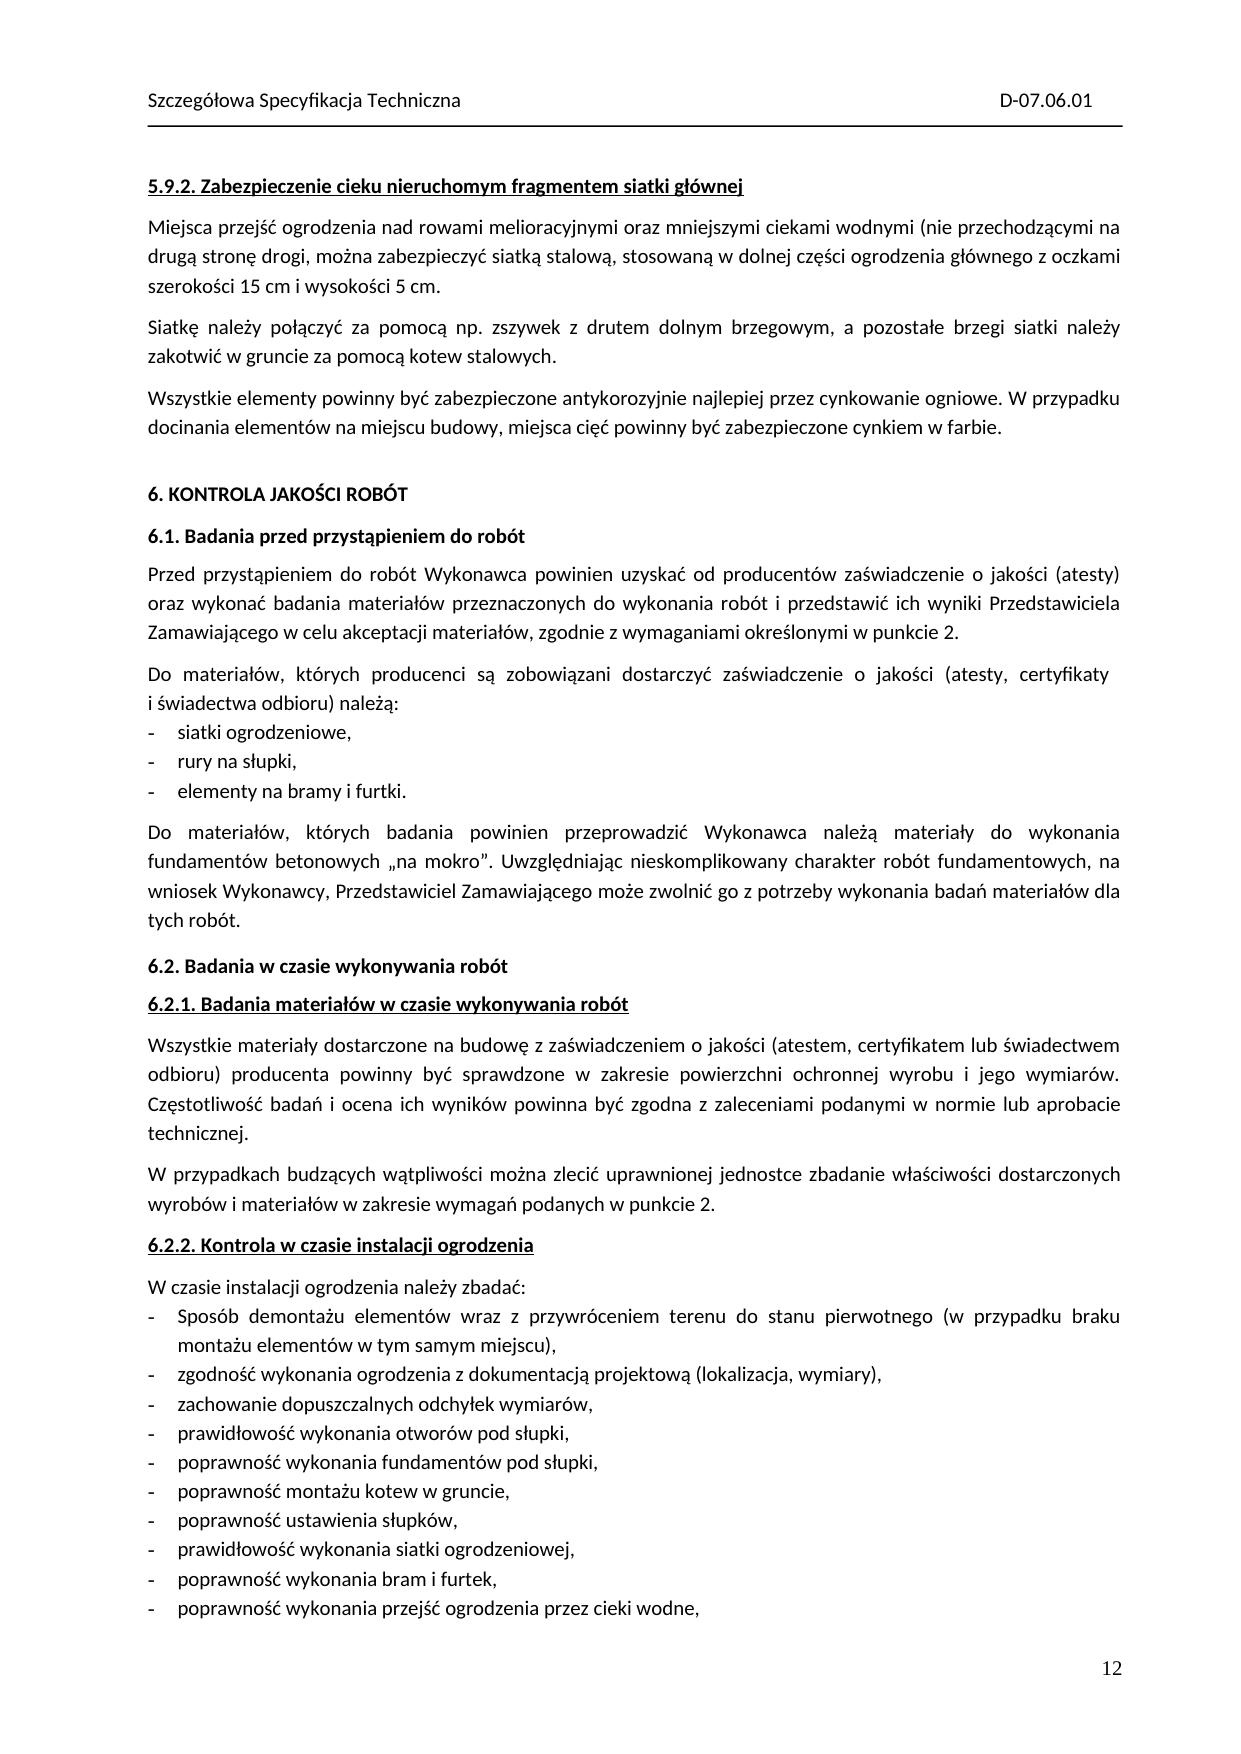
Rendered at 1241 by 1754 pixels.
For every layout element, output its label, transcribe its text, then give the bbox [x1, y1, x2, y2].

list Sposób demontażu elementów wraz z przywróceniem terenu do stanu pierwotnego (w przypadku braku montażu elementów w tym samym miejscu), [148, 1303, 1122, 1358]
text W przypadkach budzących wątpliwości można zlecić uprawnionej jednostce zbadanie właściwości dostarczonych wyrobów i materiałów w zakresie wymagań podanych w punkcie 2. [148, 1162, 1122, 1216]
subtitle 6.1. Badania przed przystąpieniem do robót [148, 523, 1122, 549]
list rury na słupki, [148, 749, 1122, 774]
subtitle 5.9.2. Zabezpieczenie cieku nieruchomym fragmentem siatki głównej [148, 173, 1122, 198]
list zgodność wykonania ogrodzenia z dokumentacją projektową (lokalizacja, wymiary), [148, 1362, 1122, 1387]
text Do materiałów, których producenci są zobowiązani dostarczyć zaświadczenie o jakości (atesty, certyfikaty i świadectwa odbioru) należą: [148, 661, 1122, 716]
subtitle 6. KONTROLA JAKOŚCI ROBÓT [148, 481, 1122, 507]
subtitle 6.2.1. Badania materiałów w czasie wykonywania robót [148, 991, 1122, 1016]
list zachowanie dopuszczalnych odchyłek wymiarów, [148, 1391, 1122, 1416]
list siatki ogrodzeniowe, [148, 719, 1122, 745]
subtitle 6.2.2. Kontrola w czasie instalacji ogrodzenia [148, 1232, 1122, 1258]
text Do materiałów, których badania powinien przeprowadzić Wykonawca należą materiały do wykonania fundamentów betonowych „na mokro”. Uwzględniając nieskomplikowany charakter robót fundamentowych, na wniosek Wykonawcy, Przedstawiciel Zamawiającego może zwolnić go z potrzeby wykonania badań materiałów dla tych robót. [148, 819, 1122, 932]
list poprawność wykonania fundamentów pod słupki, [148, 1449, 1122, 1474]
text Miejsca przejść ogrodzenia nad rowami melioracyjnymi oraz mniejszymi ciekami wodnymi (nie przechodzącymi na drugą stronę drogi, można zabezpieczyć siatką stalową, stosowaną w dolnej części ogrodzenia głównego z oczkami szerokości 15 cm i wysokości 5 cm. [148, 214, 1122, 298]
subtitle 6.2. Badania w czasie wykonywania robót [148, 953, 1122, 978]
list prawidłowość wykonania siatki ogrodzeniowej, [148, 1537, 1122, 1562]
list poprawność wykonania bram i furtek, [148, 1566, 1122, 1591]
text Przed przystąpieniem do robót Wykonawca powinien uzyskać od producentów zaświadczenie o jakości (atesty) oraz wykonać badania materiałów przeznaczonych do wykonania robót i przedstawić ich wyniki Przedstawiciela Zamawiającego w celu akceptacji materiałów, zgodnie z wymaganiami określonymi w punkcie 2. [148, 561, 1122, 645]
list elementy na bramy i furtki. [148, 778, 1122, 803]
text Siatkę należy połączyć za pomocą np. zszywek z drutem dolnym brzegowym, a pozostałe brzegi siatki należy zakotwić w gruncie za pomocą kotew stalowych. [148, 314, 1122, 369]
list poprawność wykonania przejść ogrodzenia przez cieki wodne, [148, 1595, 1122, 1620]
text Wszystkie materiały dostarczone na budowę z zaświadczeniem o jakości (atestem, certyfikatem lub świadectwem odbioru) producenta powinny być sprawdzone w zakresie powierzchni ochronnej wyrobu i jego wymiarów. Częstotliwość badań i ocena ich wyników powinna być zgodna z zaleceniami podanymi w normie lub aprobacie technicznej. [148, 1032, 1122, 1145]
list poprawność ustawienia słupków, [148, 1507, 1122, 1533]
list prawidłowość wykonania otworów pod słupki, [148, 1420, 1122, 1445]
list poprawność montażu kotew w gruncie, [148, 1478, 1122, 1504]
text W czasie instalacji ogrodzenia należy zbadać: [148, 1274, 1122, 1299]
